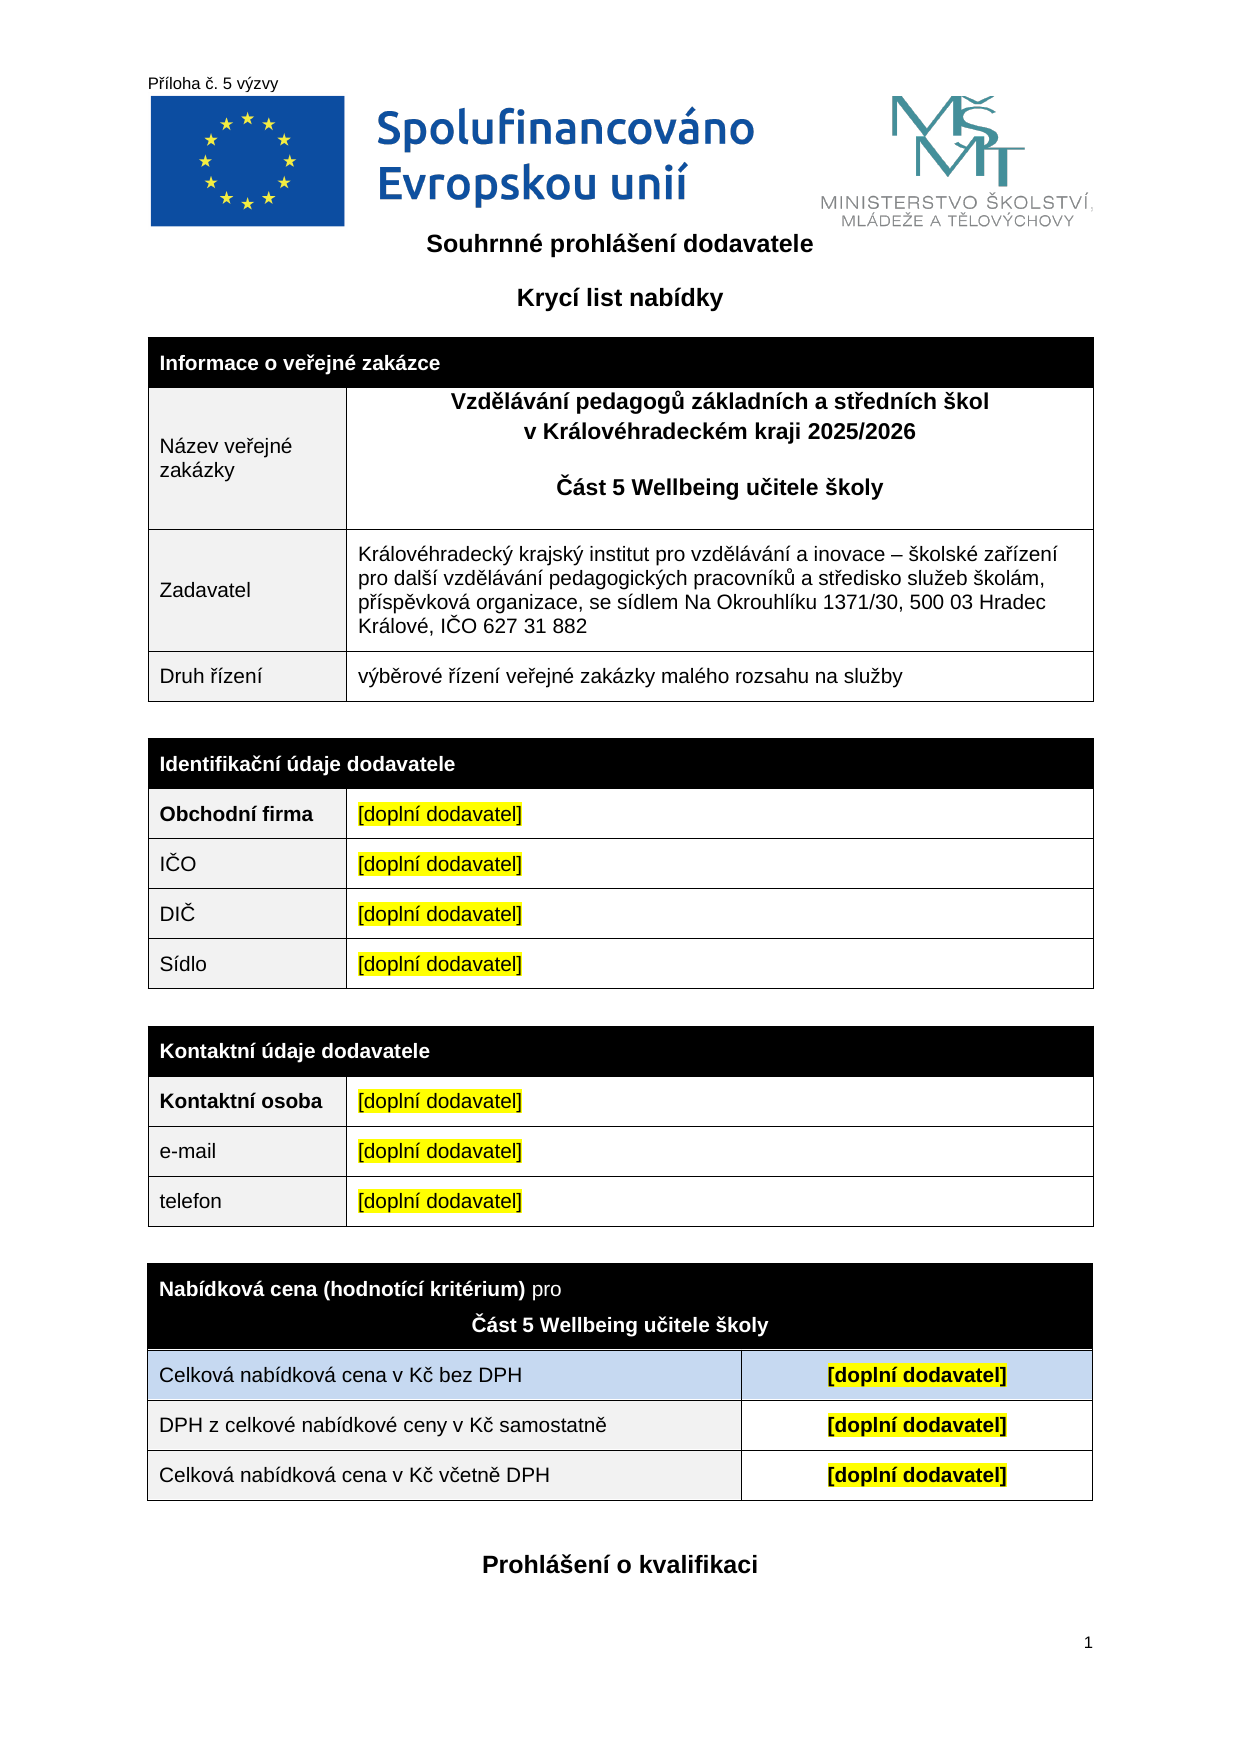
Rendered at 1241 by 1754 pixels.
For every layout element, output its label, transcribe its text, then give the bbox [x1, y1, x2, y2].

table_cell DPH z celkové nabídkové ceny v Kč samostatně [148, 1401, 741, 1449]
table_cell telefon [149, 1177, 346, 1226]
text Prohlášení o kvalifikaci [148, 1551, 1093, 1579]
table_cell IČO [149, 839, 346, 888]
text Krycí list nabídky [148, 283, 1093, 312]
table_cell Celková nabídková cena v Kč bez DPH [148, 1351, 741, 1399]
table_cell [doplní dodavatel] [742, 1401, 1092, 1449]
table_cell Druh řízení [149, 652, 346, 701]
text Souhrnné prohlášení dodavatele [148, 230, 1093, 258]
table_cell Sídlo [149, 939, 346, 988]
table_header Informace o veřejné zakázce [149, 338, 1093, 387]
table_cell Celková nabídková cena v Kč včetně DPH [148, 1451, 741, 1499]
table_cell [doplní dodavatel] [347, 789, 1093, 838]
table_header Identifikační údaje dodavatele [149, 739, 1093, 788]
table_cell [doplní dodavatel] [742, 1351, 1092, 1399]
table_cell [doplní dodavatel] [347, 889, 1093, 938]
picture [147, 92, 1093, 230]
table_cell [doplní dodavatel] [347, 1127, 1093, 1176]
table_cell [doplní dodavatel] [347, 1177, 1093, 1226]
table_cell [doplní dodavatel] [347, 1077, 1093, 1126]
table_cell Kontaktní osoba [149, 1077, 346, 1126]
table_header Nabídková cena (hodnotící kritérium) pro Část 5 Wellbeing učitele školy [148, 1264, 1092, 1349]
table_cell [doplní dodavatel] [347, 839, 1093, 888]
table_cell Obchodní firma [149, 789, 346, 838]
table_cell [doplní dodavatel] [347, 939, 1093, 988]
table_cell Královéhradecký krajský institut pro vzdělávání a inovace – školské zařízení pro další vzdělávání pedagogických pracovníků a středisko služeb školám, příspěvková organizace, se sídlem Na Okrouhlíku 1371/30, 500 03 Hradec Králové, IČO 627 31 882 [347, 530, 1093, 651]
table_cell Vzdělávání pedagogů základních a středních škol v Královéhradeckém kraji 2025/2026 Část 5 Wellbeing učitele školy [347, 388, 1093, 529]
table_cell výběrové řízení veřejné zakázky malého rozsahu na služby [347, 652, 1093, 701]
table_cell DIČ [149, 889, 346, 938]
table_cell [doplní dodavatel] [742, 1451, 1092, 1499]
table_header Kontaktní údaje dodavatele [149, 1027, 1093, 1076]
table_cell Název veřejné zakázky [149, 388, 346, 529]
table_cell e-mail [149, 1127, 346, 1176]
table_cell Zadavatel [149, 530, 346, 651]
